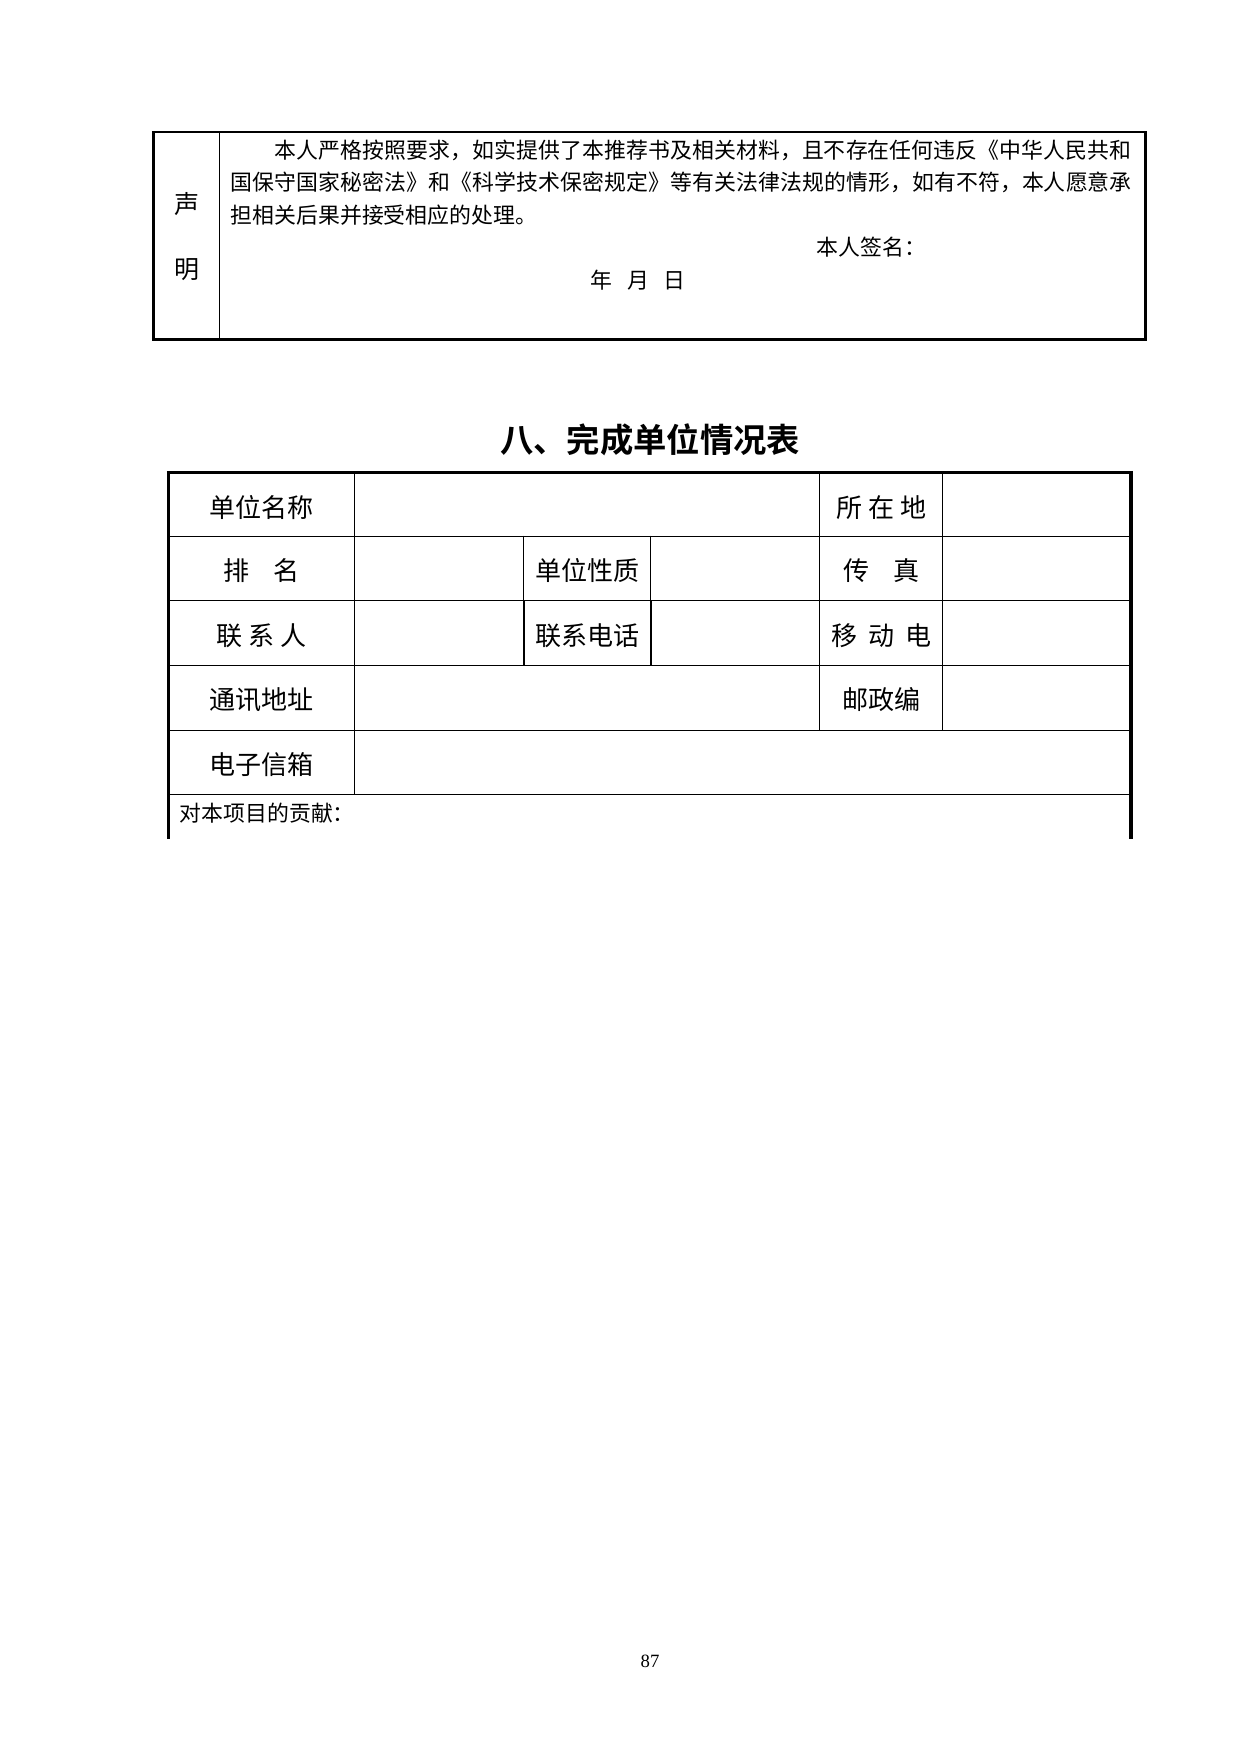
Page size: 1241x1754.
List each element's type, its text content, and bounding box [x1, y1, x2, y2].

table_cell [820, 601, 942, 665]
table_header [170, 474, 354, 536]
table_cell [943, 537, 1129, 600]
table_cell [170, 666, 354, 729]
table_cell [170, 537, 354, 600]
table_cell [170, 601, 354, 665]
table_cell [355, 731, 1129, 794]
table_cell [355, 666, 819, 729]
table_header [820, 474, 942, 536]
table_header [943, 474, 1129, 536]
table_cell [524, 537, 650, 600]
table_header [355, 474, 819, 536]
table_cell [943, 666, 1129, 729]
subtitle 八、完成单位情况表 [148, 406, 1152, 471]
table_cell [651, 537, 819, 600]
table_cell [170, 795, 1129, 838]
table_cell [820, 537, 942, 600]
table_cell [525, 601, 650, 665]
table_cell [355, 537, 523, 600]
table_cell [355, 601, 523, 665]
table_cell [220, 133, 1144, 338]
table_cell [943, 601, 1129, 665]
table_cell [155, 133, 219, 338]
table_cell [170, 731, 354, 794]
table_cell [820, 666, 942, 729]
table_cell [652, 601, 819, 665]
